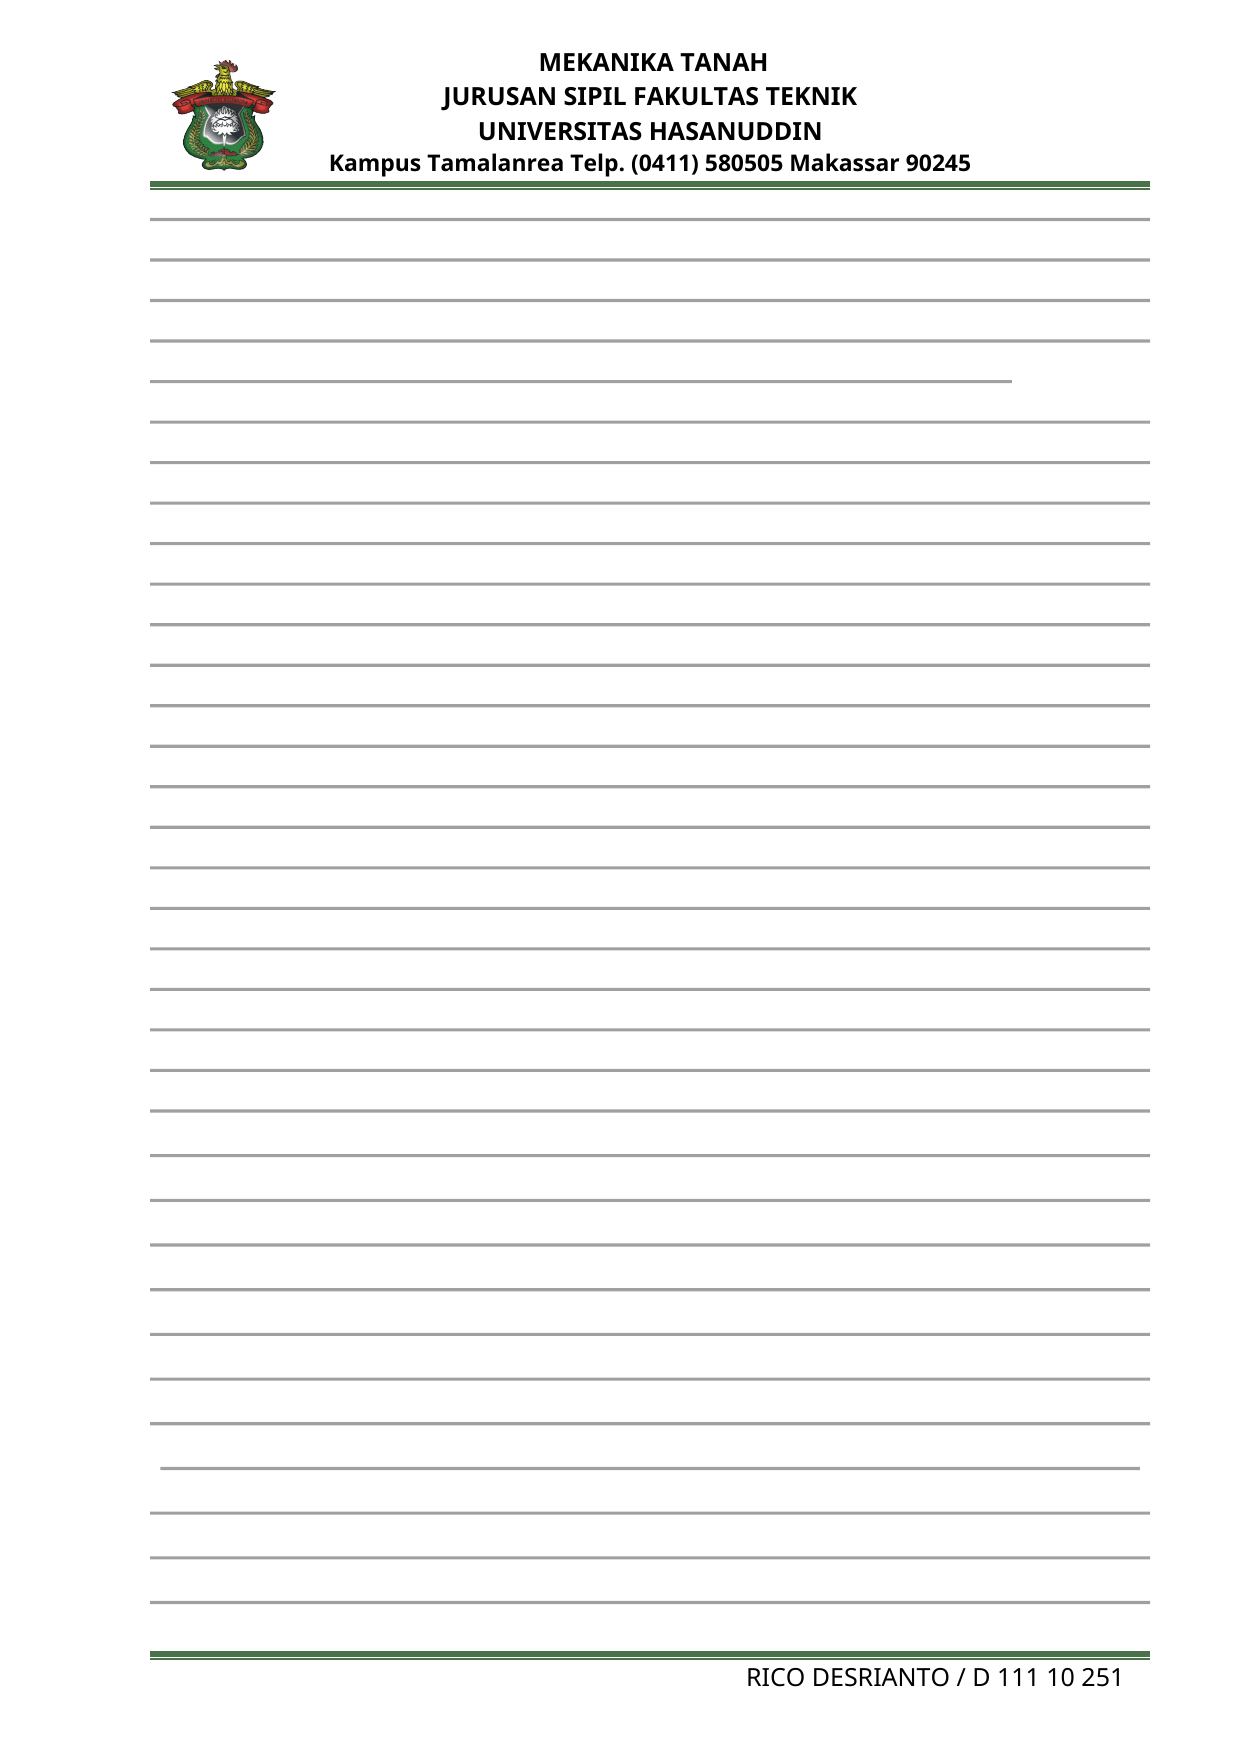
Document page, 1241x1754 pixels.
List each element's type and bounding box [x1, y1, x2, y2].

picture [170, 55, 277, 176]
